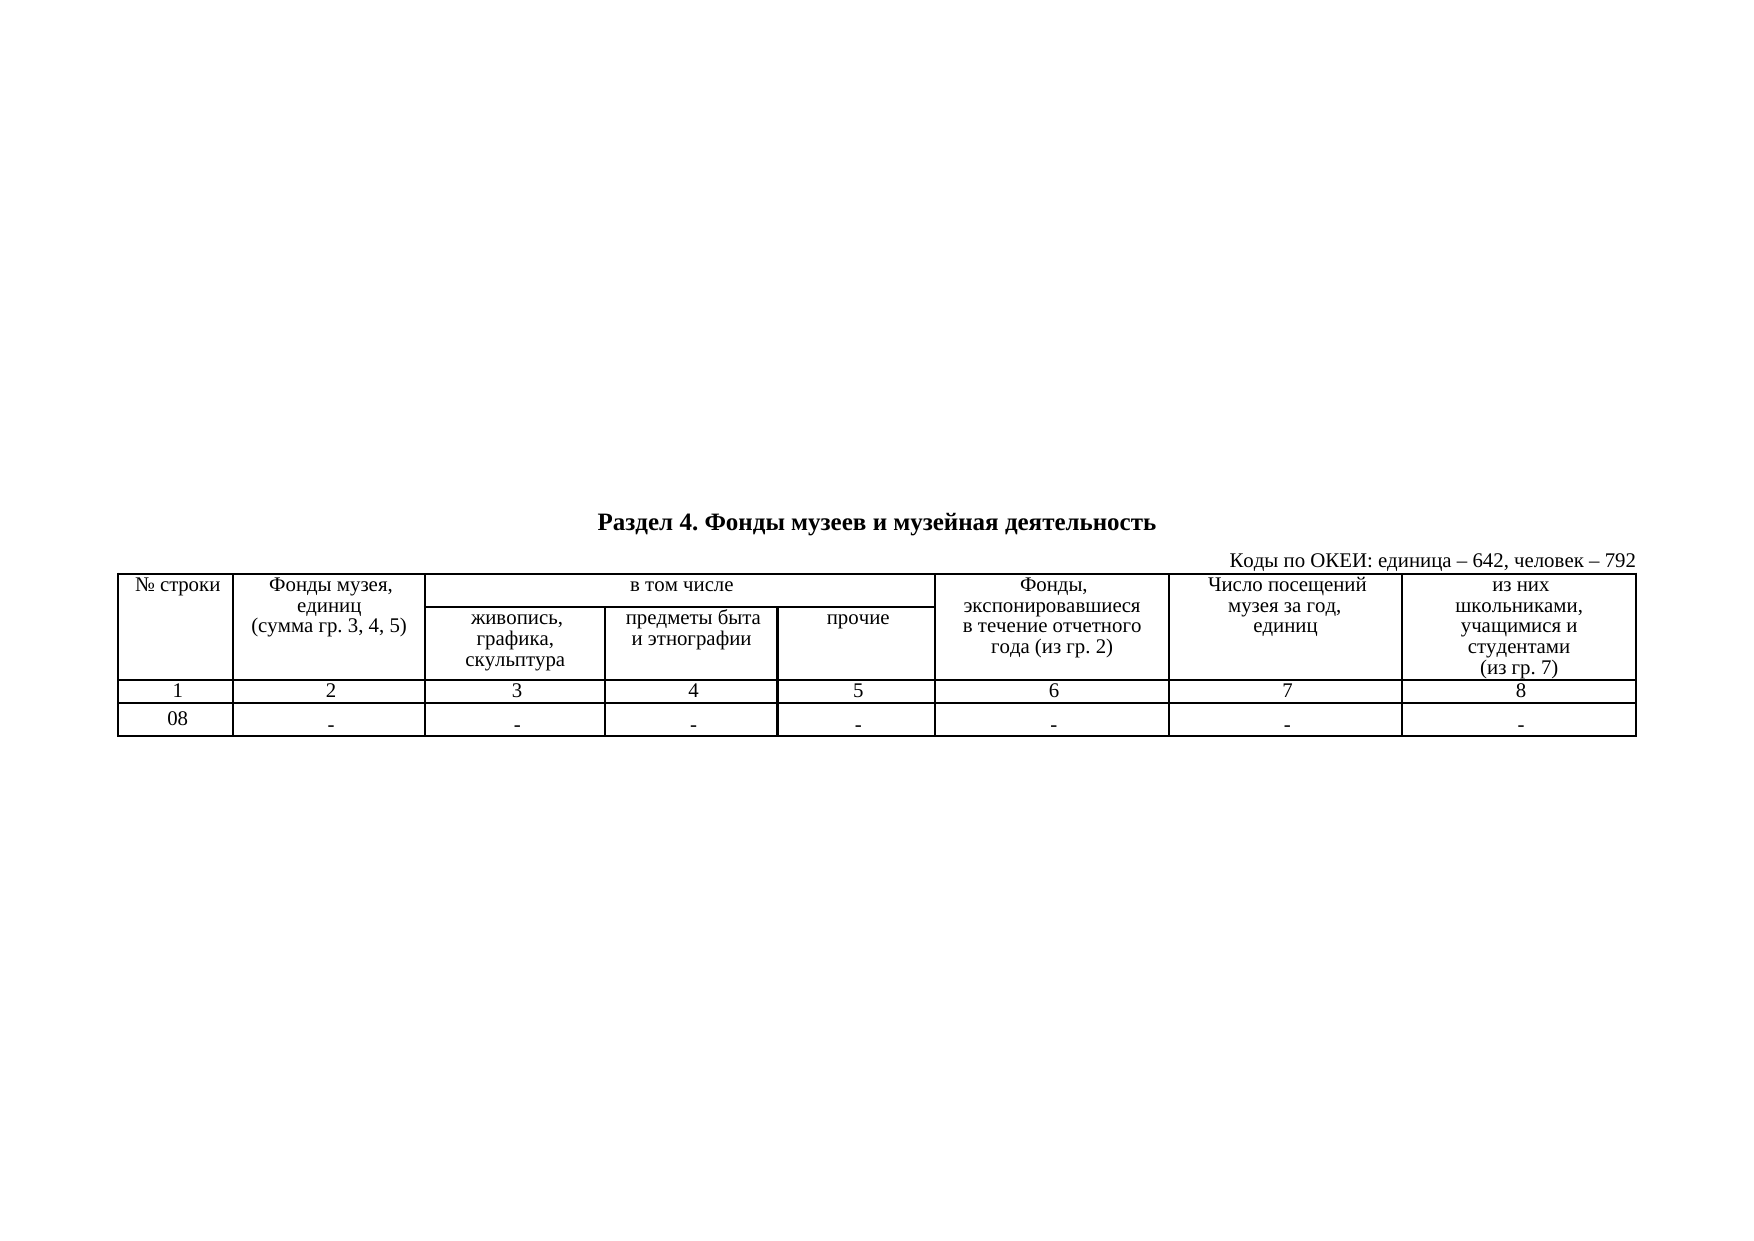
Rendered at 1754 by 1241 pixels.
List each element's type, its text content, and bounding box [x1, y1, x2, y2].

table_header Фонды музея, единиц (сумма гр. 3, 4, 5) [234, 575, 424, 679]
table_cell 7 [1170, 681, 1401, 702]
table_cell - [606, 704, 776, 735]
table_header из них школьниками, учащимися и студентами (из гр. 7) [1403, 575, 1635, 679]
table_header в том числе [426, 575, 934, 606]
subtitle Раздел 4. Фонды музеев и музейная деятельность [118, 507, 1636, 536]
table_cell 1 [119, 681, 232, 702]
table_cell 6 [936, 681, 1168, 702]
table_cell 8 [1403, 681, 1635, 702]
text Коды по ОКЕИ: единица – 642, человек – 792 [118, 548, 1636, 572]
table_cell - [234, 704, 424, 735]
table_cell 5 [779, 681, 934, 702]
table_cell 4 [606, 681, 776, 702]
table_cell прочие [779, 608, 934, 679]
table_cell - [426, 704, 604, 735]
table_header № строки [119, 575, 232, 679]
table_cell 2 [234, 681, 424, 702]
table_cell предметы быта и этнографии [606, 608, 776, 679]
table_cell - [1170, 704, 1401, 735]
table_header Число посещений музея за год, единиц [1170, 575, 1401, 679]
table_cell - [936, 704, 1168, 735]
table_cell 08 [119, 704, 232, 735]
table_cell живопись, графика, скульптура [426, 608, 604, 679]
table_cell 3 [426, 681, 604, 702]
table_cell - [1403, 704, 1635, 735]
table_cell - [779, 704, 934, 735]
table_header Фонды, экспонировавшиеся в течение отчетного года (из гр. 2) [936, 575, 1168, 679]
